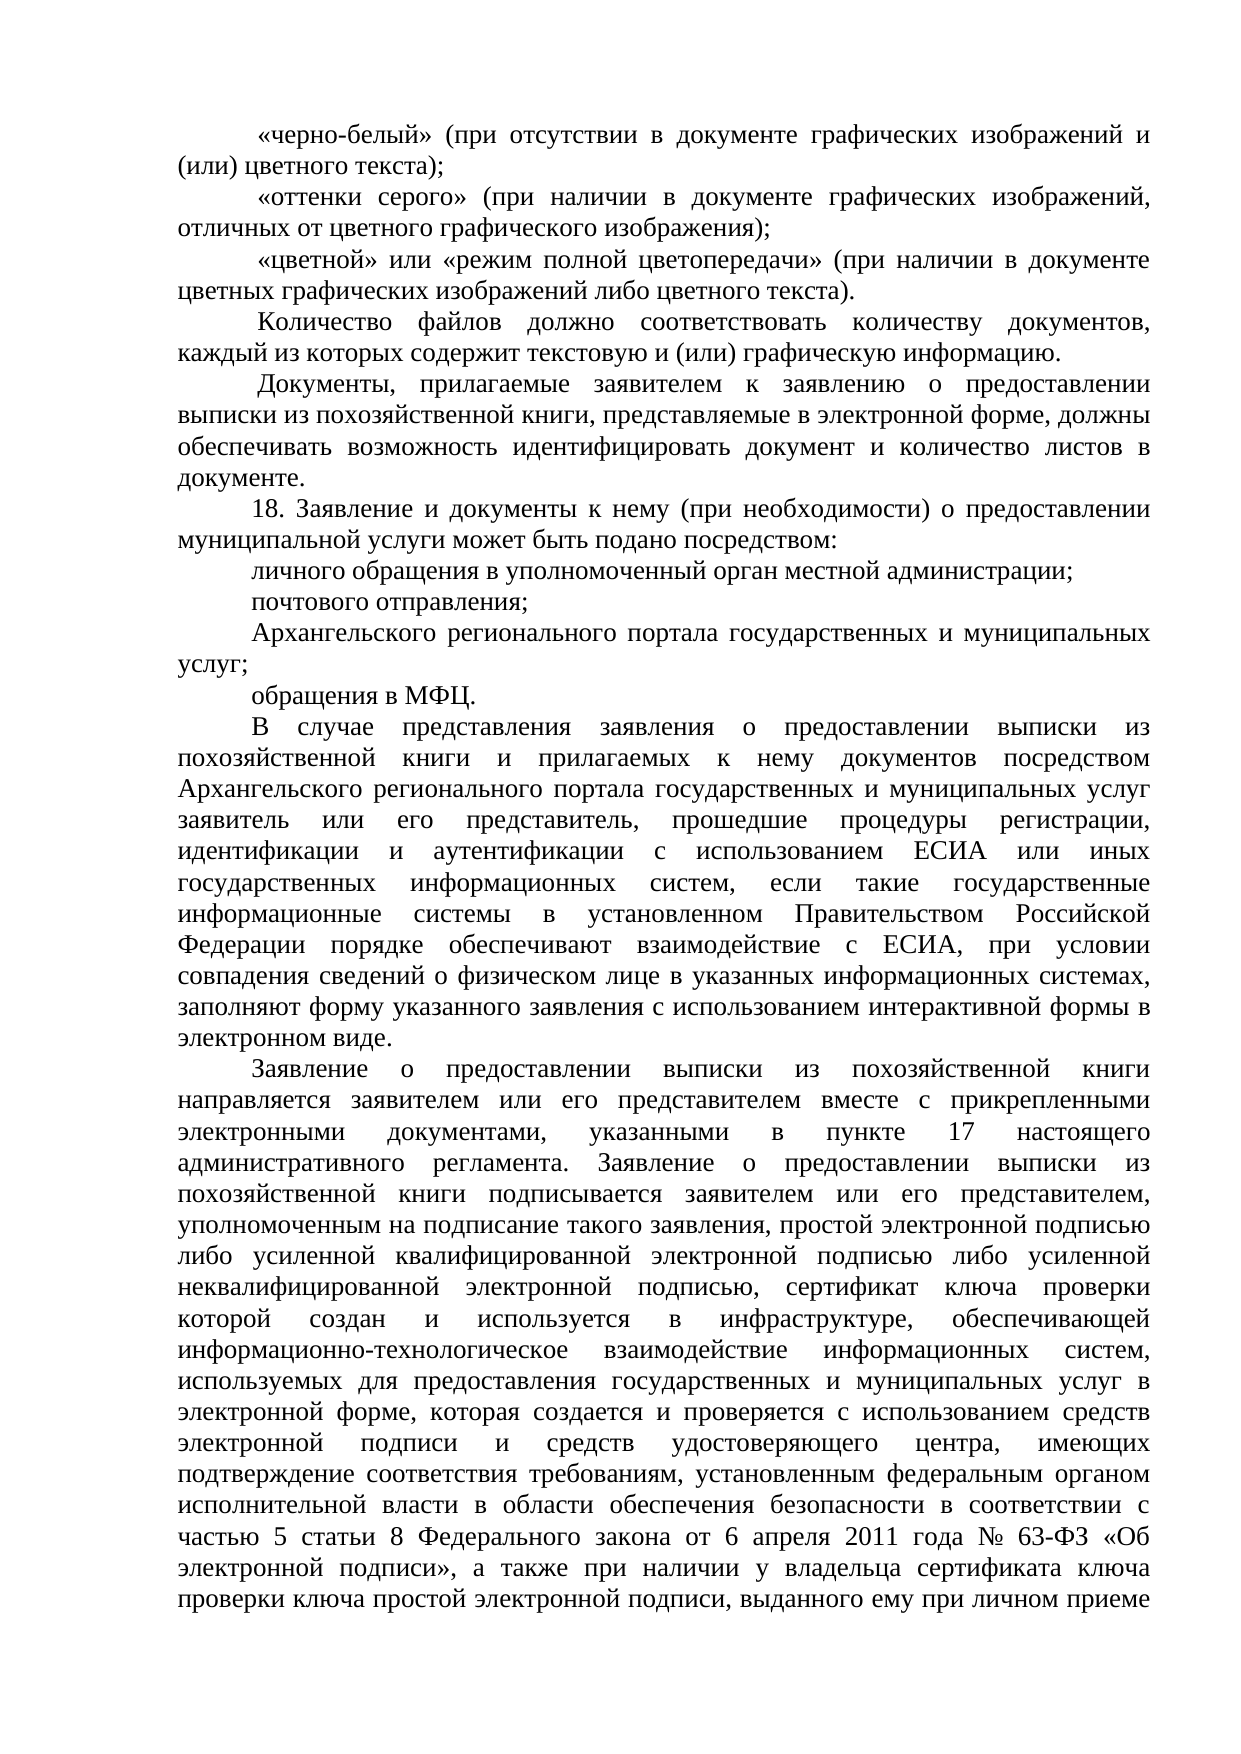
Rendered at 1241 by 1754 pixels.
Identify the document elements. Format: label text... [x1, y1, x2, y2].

text Количество файлов должно соответствовать количеству документов, каждый из которых содержит текстовую и (или) графическую информацию. [177, 305, 1152, 367]
text Документы, прилагаемые заявителем к заявлению о предоставлении выписки из похозяйственной книги, представляемые в электронной форме, должны обеспечивать возможность идентифицировать документ и количество листов в документе. [177, 367, 1152, 492]
text В случае представления заявления о предоставлении выписки из похозяйственной книги и прилагаемых к нему документов посредством Архангельского регионального портала государственных и муниципальных услуг заявитель или его представитель, прошедшие процедуры регистрации, идентификации и аутентификации с использованием ЕСИА или иных государственных информационных систем, если такие государственные информационные системы в установленном Правительством Российской Федерации порядке обеспечивают взаимодействие с ЕСИА, при условии совпадения сведений о физическом лице в указанных информационных системах, заполняют форму указанного заявления с использованием интерактивной формы в электронном виде. [177, 710, 1152, 1052]
text почтового отправления; [177, 585, 1152, 616]
text «оттенки серого» (при наличии в документе графических изображений, отличных от цветного графического изображения); [177, 180, 1152, 243]
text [177, 1052, 1152, 1613]
text «черно-белый» (при отсутствии в документе графических изображений и (или) цветного текста); [177, 118, 1152, 180]
text Архангельского регионального портала государственных и муниципальных услуг; [177, 616, 1152, 679]
text личного обращения в уполномоченный орган местной администрации; [177, 554, 1152, 585]
text 18. Заявление и документы к нему (при необходимости) о предоставлении муниципальной услуги может быть подано посредством: [177, 492, 1152, 554]
text «цветной» или «режим полной цветопередачи» (при наличии в документе цветных графических изображений либо цветного текста). [177, 243, 1152, 305]
text обращения в МФЦ. [177, 679, 1152, 710]
